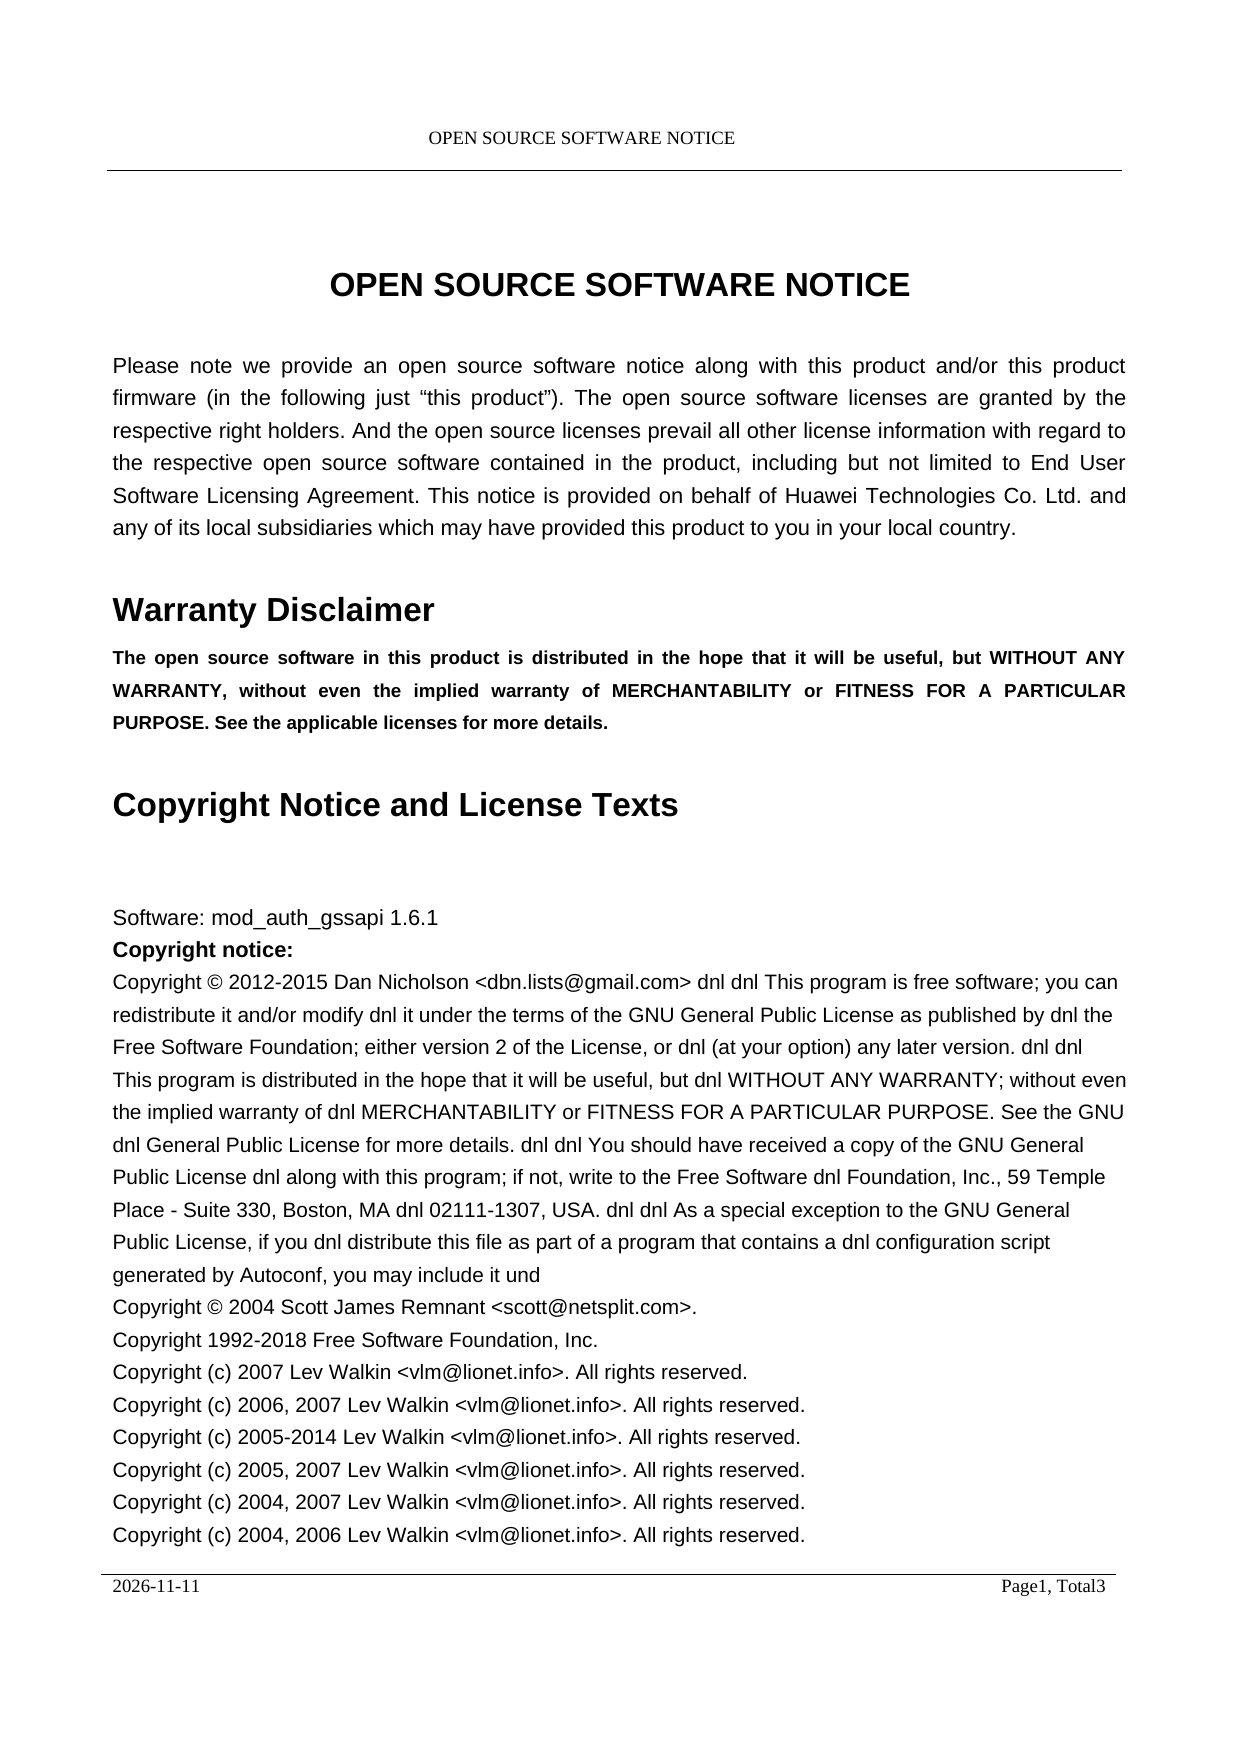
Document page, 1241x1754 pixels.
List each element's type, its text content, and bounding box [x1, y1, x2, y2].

text Copyright (c) 2007 Lev Walkin <vlm@lionet.info>. All rights reserved. [112, 1356, 1128, 1388]
text Copyright 1992-2018 Free Software Foundation, Inc. [112, 1323, 1128, 1356]
text The open source software in this product is distributed in the hope that it will be useful, but WITHOUT ANY WARRANTY, without even the implied warranty of MERCHANTABILITY or FITNESS FOR A PARTICULAR PURPOSE. See the applicable licenses for more details. [112, 641, 1128, 739]
text Copyright (c) 2004, 2007 Lev Walkin <vlm@lionet.info>. All rights reserved. [112, 1486, 1128, 1518]
text Copyright © 2004 Scott James Remnant <scott@netsplit.com>. [112, 1291, 1128, 1323]
text Warranty Disclaimer [112, 576, 1128, 641]
text Copyright (c) 2005, 2007 Lev Walkin <vlm@lionet.info>. All rights reserved. [112, 1453, 1128, 1486]
text Copyright notice: [112, 933, 1128, 966]
text Copyright (c) 2004, 2006 Lev Walkin <vlm@lionet.info>. All rights reserved. [112, 1518, 1128, 1551]
text Copyright (c) 2006, 2007 Lev Walkin <vlm@lionet.info>. All rights reserved. [112, 1388, 1128, 1421]
text Please note we provide an open source software notice along with this product and/or this product firmware (in the following just “this product”). The open source software licenses are granted by the respective right holders. And the open source licenses prevail all other license information with regard to the respective open source software contained in the product, including but not limited to End User Software Licensing Agreement. This notice is provided on behalf of Huawei Technologies Co. Ltd. and any of its local subsidiaries which may have provided this product to you in your local country. [112, 349, 1128, 544]
text Copyright Notice and License Texts [112, 771, 1128, 836]
text Copyright (c) 2005-2014 Lev Walkin <vlm@lionet.info>. All rights reserved. [112, 1421, 1128, 1453]
text OPEN SOURCE SOFTWARE NOTICE [112, 251, 1128, 316]
text Software: mod_auth_gssapi 1.6.1 [112, 901, 1128, 933]
text Copyright © 2012-2015 Dan Nicholson <dbn.lists@gmail.com> dnl dnl This program is free software; you can redistribute it and/or modify dnl it under the terms of the GNU General Public License as published by dnl the Free Software Foundation; either version 2 of the License, or dnl (at your option) any later version. dnl dnl This program is distributed in the hope that it will be useful, but dnl WITHOUT ANY WARRANTY; without even the implied warranty of dnl MERCHANTABILITY or FITNESS FOR A PARTICULAR PURPOSE. See the GNU dnl General Public License for more details. dnl dnl You should have received a copy of the GNU General Public License dnl along with this program; if not, write to the Free Software dnl Foundation, Inc., 59 Temple Place - Suite 330, Boston, MA dnl 02111-1307, USA. dnl dnl As a special exception to the GNU General Public License, if you dnl distribute this file as part of a program that contains a dnl configuration script generated by Autoconf, you may include it und [112, 966, 1128, 1291]
